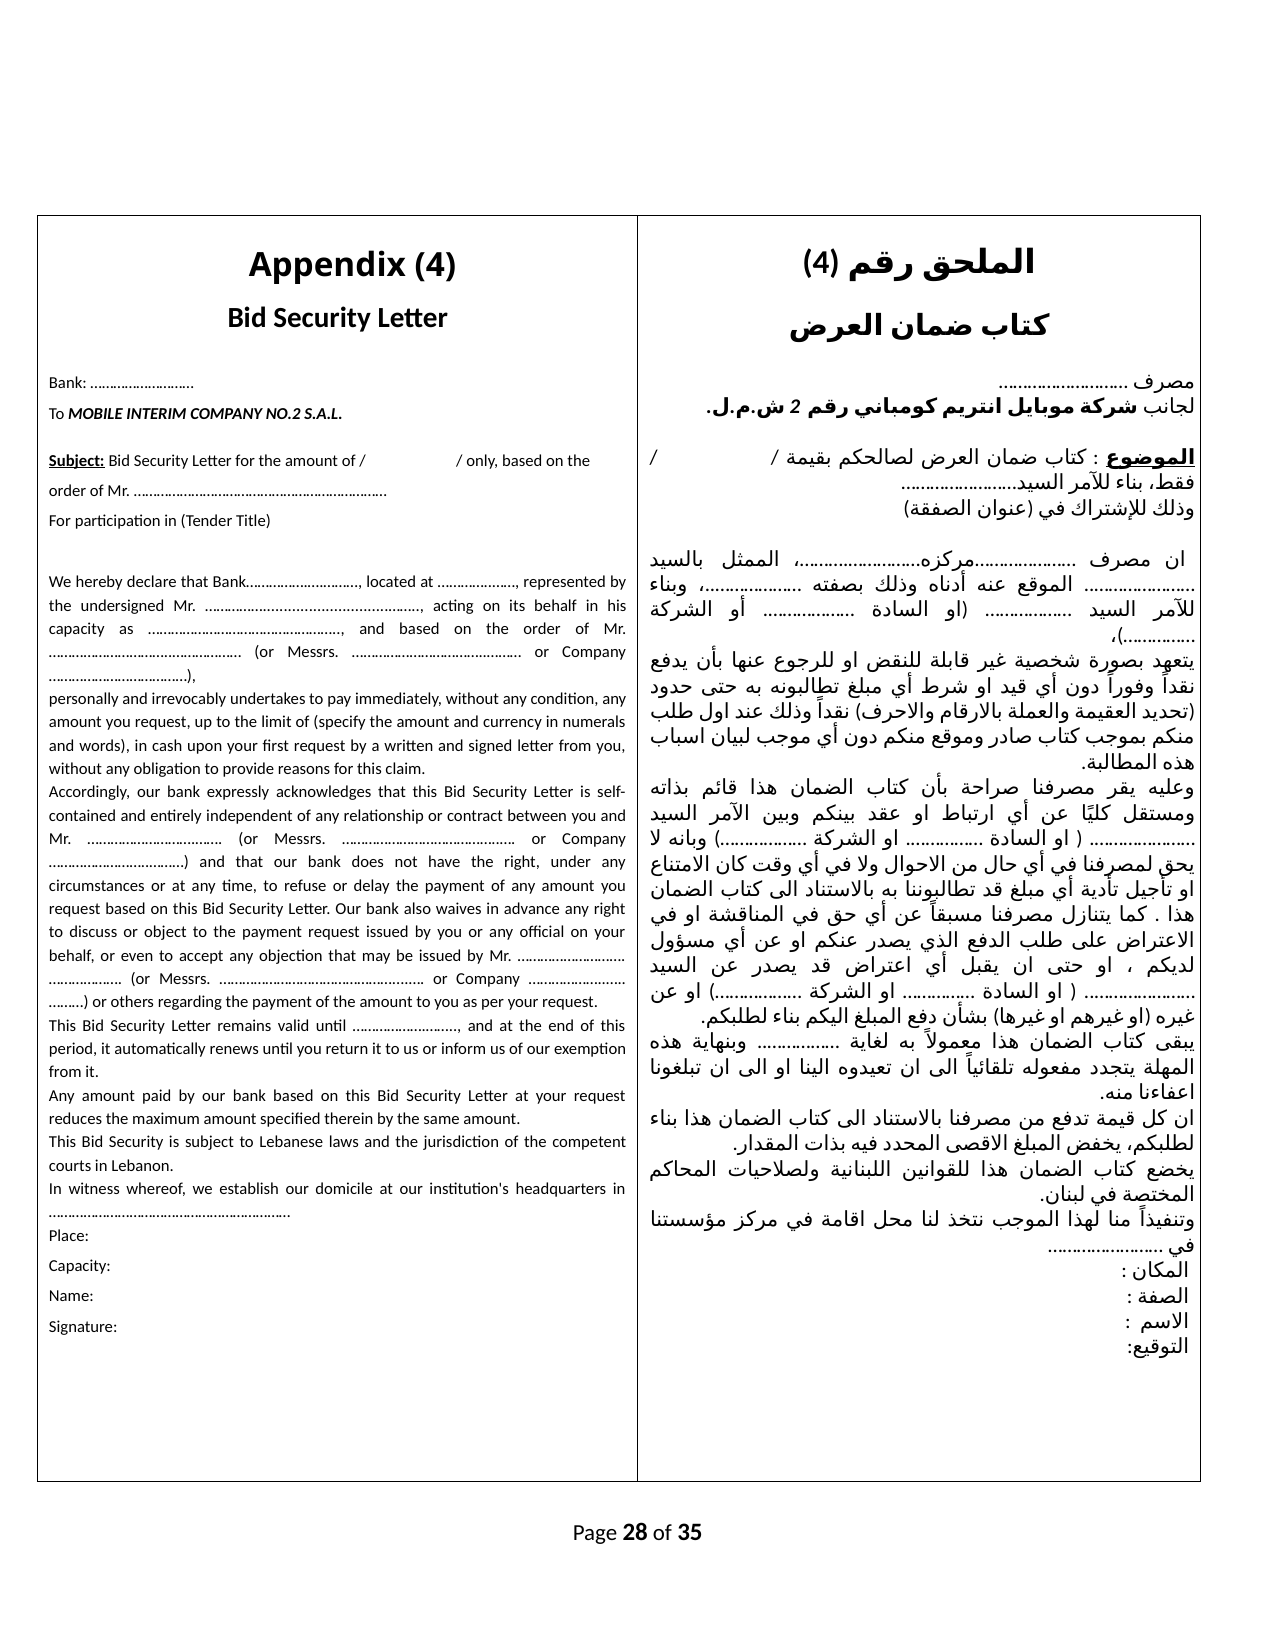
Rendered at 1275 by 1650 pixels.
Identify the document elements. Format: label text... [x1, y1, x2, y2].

table_header الملحق رقم (4) كتاب ضمان العرض مصرف ……………………… لجانب شركة موبايل انتريم كومباني رقم 2 ش.م.ل. الموضوع : كتاب ضمان العرض لصالحكم بقيمة / / فقط، بناء للآمر السيد…………………… وذلك للإشتراك في (عنوان الصفقة) ان مصرف …………………مركزه…………….………، الممثل بالسيد ………………….. الموقع عنه أدناه وذلك بصفته ………………..، وبناء للآمر السيد ……………… (او السادة ………………. أو الشركة ……………)، يتعهد بصورة شخصية غير قابلة للنقض او للرجوع عنها بأن يدفع نقداً وفوراً دون أي قيد او شرط أي مبلغ تطالبونه به حتى حدود (تحديد العقيمة والعملة بالارقام والاحرف) نقداً وذلك عند اول طلب منكم بموجب كتاب صادر وموقع منكم دون أي موجب لبيان اسباب هذه المطالبة. وعليه يقر مصرفنا صراحة بأن كتاب الضمان هذا قائم بذاته ومستقل كليًا عن أي ارتباط او عقد بينكم وبين الآمر السيد …………………. ( او السادة ……………. او الشركة ………………) وبانه لا يحق لمصرفنا في أي حال من الاحوال ولا في أي وقت كان الامتناع او تأجيل تأدية أي مبلغ قد تطالبوننا به بالاستناد الى كتاب الضمان هذا . كما يتنازل مصرفنا مسبقاً عن أي حق في المناقشة او في الاعتراض على طلب الدفع الذي يصدر عنكم او عن أي مسؤول لديكم ، او حتى ان يقبل أي اعتراض قد يصدر عن السيد ………………….. ( او السادة …………… او الشركة ………………) او عن غيره (او غيرهم او غيرها) بشأن دفع المبلغ اليكم بناء لطلبكم. يبقى كتاب الضمان هذا معمولاً به لغاية …………….. وبنهاية هذه المهلة يتجدد مفعوله تلقائياً الى ان تعيدوه الينا او الى ان تبلغونا اعفاءنا منه. ان كل قيمة تدفع من مصرفنا بالاستناد الى كتاب الضمان هذا بناء لطلبكم، يخفض المبلغ الاقصى المحدد فيه بذات المقدار. يخضع كتاب الضمان هذا للقوانين اللبنانية ولصلاحيات المحاكم المختصة في لبنان. وتنفيذاً منا لهذا الموجب نتخذ لنا محل اقامة في مركز مؤسستنا في …………………… المكان : الصفة : الاسم : التوقيع: [638, 216, 1200, 1481]
table_header Appendix (4) Bid Security Letter Bank: ……………………… To MOBILE INTERIM COMPANY NO.2 S.A.L. Subject: Bid Security Letter for the amount of / / only, based on the order of Mr. ………………………………………………………… For participation in (Tender Title) We hereby declare that Bank…………….….………, located at …………..……, represented by the undersigned Mr. ……………..............................…….., acting on its behalf in his capacity as ………………………………………….., and based on the order of Mr. …………………………..……………… (or Messrs. ……………………………..……… or Company ………………………………), personally and irrevocably undertakes to pay immediately, without any condition, any amount you request, up to the limit of (specify the amount and currency in numerals and words), in cash upon your first request by a written and signed letter from you, without any obligation to provide reasons for this claim. Accordingly, our bank expressly acknowledges that this Bid Security Letter is self-contained and entirely independent of any relationship or contract between you and Mr. ……………………….……. (or Messrs. …………………………………..…. or Company ……………………..………) and that our bank does not have the right, under any circumstances or at any time, to refuse or delay the payment of any amount you request based on this Bid Security Letter. Our bank also waives in advance any right to discuss or object to the payment request issued by you or any official on your behalf, or even to accept any objection that may be issued by Mr. ……………………….………………. (or Messrs. ………………………………………....…. or Company ………………..…..………) or others regarding the payment of the amount to you as per your request. This Bid Security Letter remains valid until ……………….…….., and at the end of this period, it automatically renews until you return it to us or inform us of our exemption from it. Any amount paid by our bank based on this Bid Security Letter at your request reduces the maximum amount specified therein by the same amount. This Bid Security is subject to Lebanese laws and the jurisdiction of the competent courts in Lebanon. In witness whereof, we establish our domicile at our institution's headquarters in ……………………………………………………… Place: Capacity: Name: Signature: [38, 216, 637, 1481]
